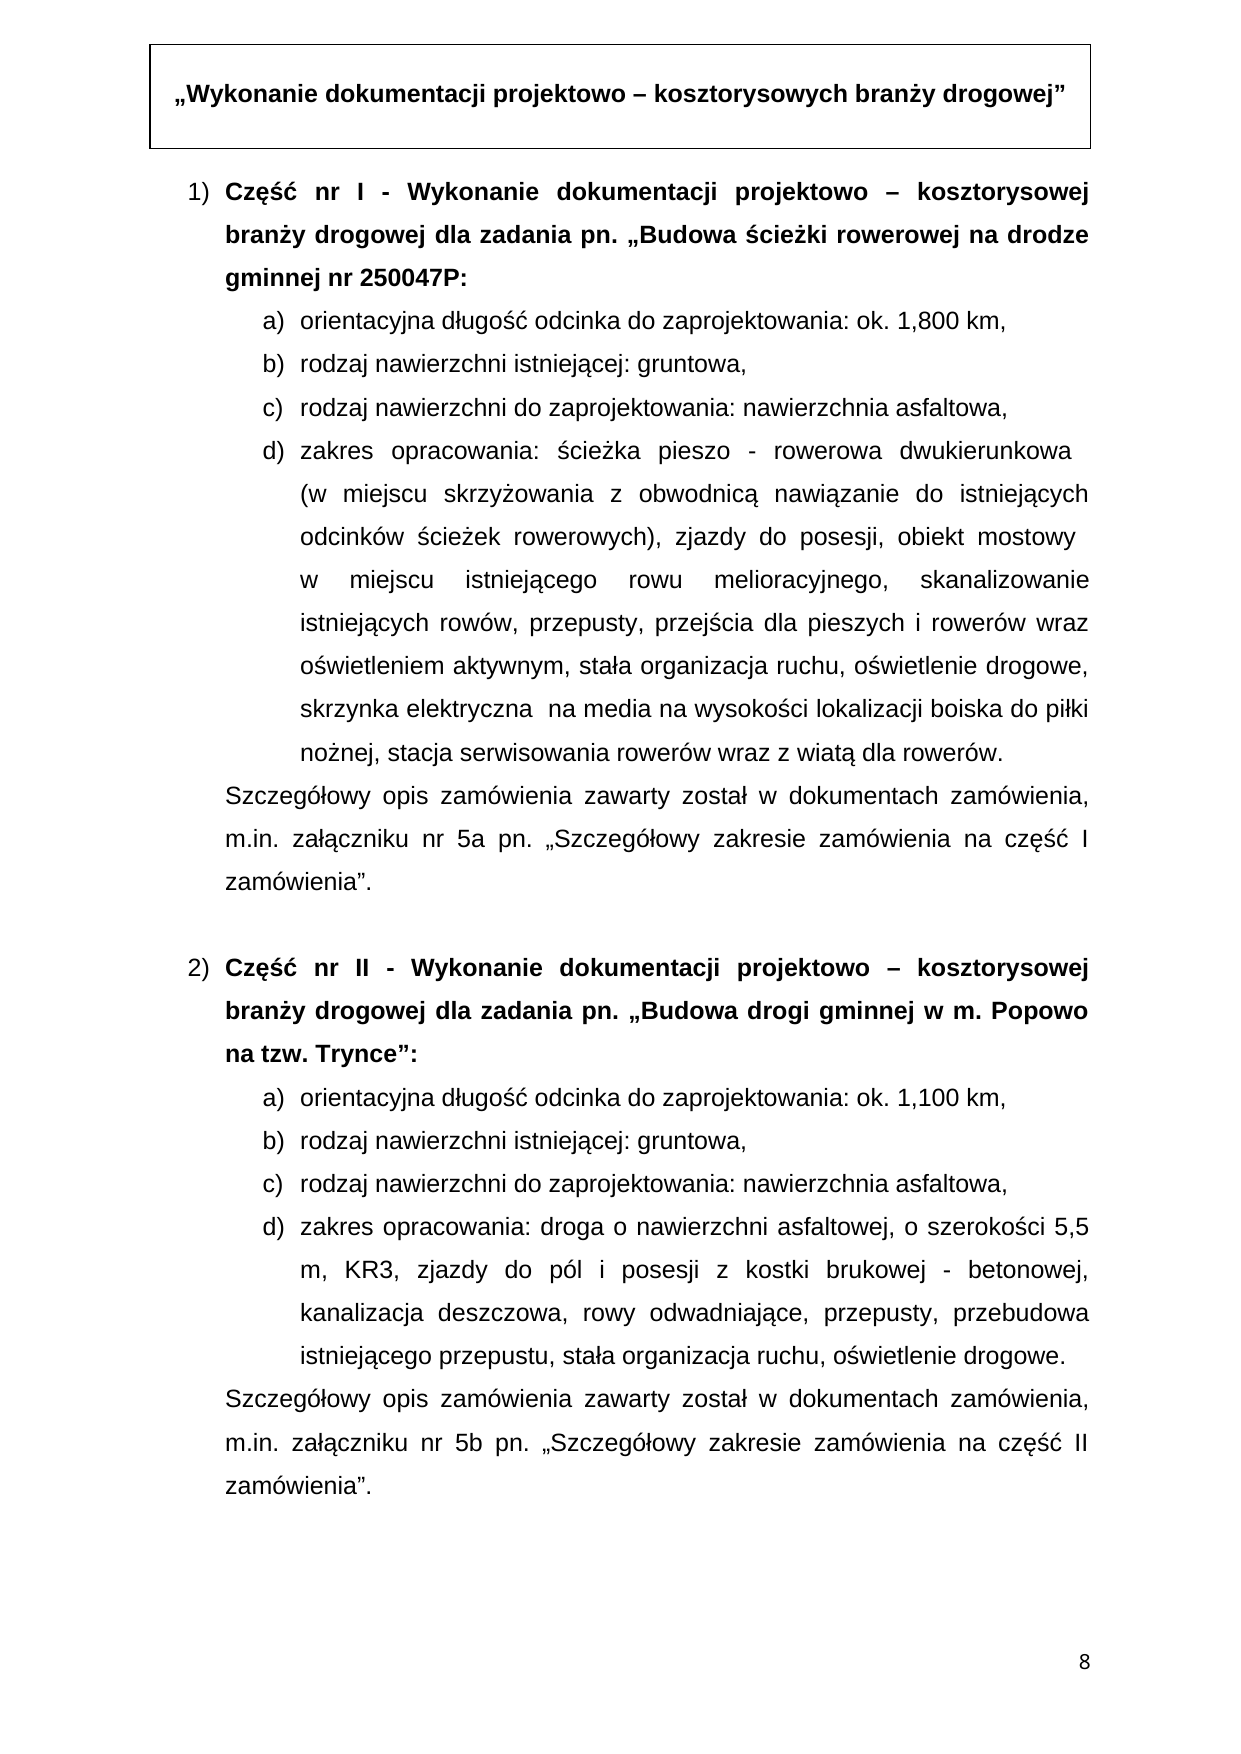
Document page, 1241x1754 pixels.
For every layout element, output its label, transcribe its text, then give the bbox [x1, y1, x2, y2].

list rodzaj nawierzchni istniejącej: gruntowa, [262, 349, 1090, 378]
list Część nr I - Wykonanie dokumentacji projektowo – kosztorysowej branży drogowej dla zadania pn. „Budowa ścieżki rowerowej na drodze gminnej nr 250047P: [187, 177, 1090, 292]
list zakres opracowania: ścieżka pieszo - rowerowa dwukierunkowa (w miejscu skrzyżowania z obwodnicą nawiązanie do istniejących odcinków ścieżek rowerowych), zjazdy do posesji, obiekt mostowy w miejscu istniejącego rowu melioracyjnego, skanalizowanie istniejących rowów, przepusty, przejścia dla pieszych i rowerów wraz oświetleniem aktywnym, stała organizacja ruchu, oświetlenie drogowe, skrzynka elektryczna na media na wysokości lokalizacji boiska do piłki nożnej, stacja serwisowania rowerów wraz z wiatą dla rowerów. [262, 436, 1090, 766]
text Szczegółowy opis zamówienia zawarty został w dokumentach zamówienia, m.in. załączniku nr 5b pn. „Szczegółowy zakresie zamówienia na część II zamówienia”. [225, 1384, 1090, 1499]
list rodzaj nawierzchni istniejącej: gruntowa, [262, 1126, 1090, 1154]
list zakres opracowania: droga o nawierzchni asfaltowej, o szerokości 5,5 m, KR3, zjazdy do pól i posesji z kostki brukowej - betonowej, kanalizacja deszczowa, rowy odwadniające, przepusty, przebudowa istniejącego przepustu, stała organizacja ruchu, oświetlenie drogowe. [262, 1212, 1090, 1370]
list orientacyjna długość odcinka do zaprojektowania: ok. 1,100 km, [262, 1082, 1090, 1111]
list rodzaj nawierzchni do zaprojektowania: nawierzchnia asfaltowa, [262, 1169, 1090, 1197]
list orientacyjna długość odcinka do zaprojektowania: ok. 1,800 km, [262, 306, 1090, 335]
text Szczegółowy opis zamówienia zawarty został w dokumentach zamówienia, m.in. załączniku nr 5a pn. „Szczegółowy zakresie zamówienia na część I zamówienia”. [225, 781, 1090, 896]
list rodzaj nawierzchni do zaprojektowania: nawierzchnia asfaltowa, [262, 392, 1090, 421]
list Część nr II - Wykonanie dokumentacji projektowo – kosztorysowej branży drogowej dla zadania pn. „Budowa drogi gminnej w m. Popowo na tzw. Trynce”: [187, 953, 1090, 1068]
